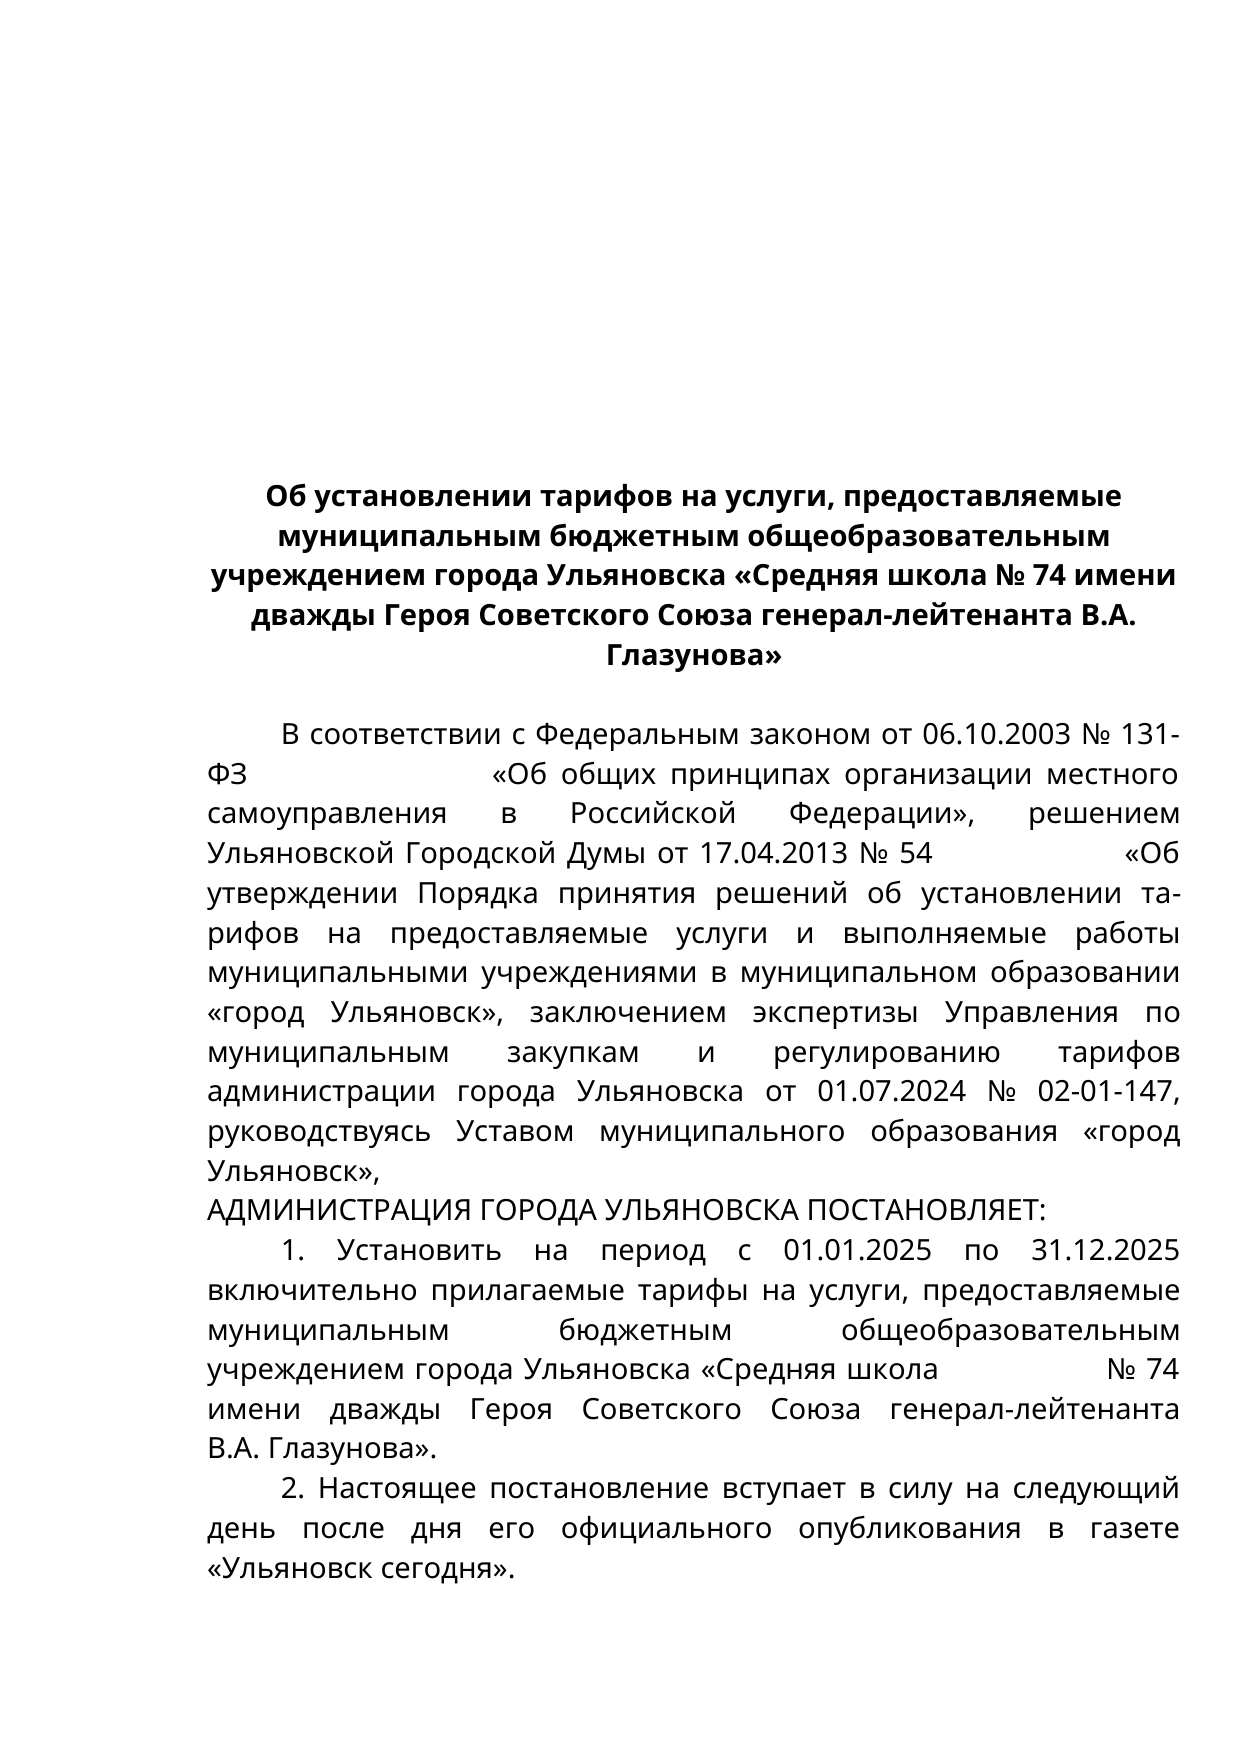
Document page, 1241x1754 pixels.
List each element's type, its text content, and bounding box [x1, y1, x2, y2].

text 2. Настоящее постановление вступает в силу на следующий день после дня его официального опубликования в газете «Ульяновск сегодня». [207, 1467, 1181, 1587]
text дважды Героя Советского Союза генерал-лейтенанта В.А. Глазунова» [207, 594, 1181, 674]
text АДМИНИСТРАЦИЯ ГОРОДА УЛЬЯНОВСКА ПОСТАНОВЛЯЕТ: [207, 1190, 1181, 1229]
text В соответствии с Федеральным законом от 06.10.2003 № 131-ФЗ «Об общих принципах организации местного самоуправления в Российской Федерации», решением Ульяновской Городской Думы от 17.04.2013 № 54 «Об утверждении Порядка принятия решений об установлении тарифов на предоставляемые услуги и выполняемые работы муниципальными учреждениями в муниципальном образовании «город Ульяновск», заключением экспертизы Управления по муниципальным закупкам и регулированию тарифов администрации города Ульяновска от 01.07.2024 № 02-01-147, руководствуясь Уставом муниципального образования «город Ульяновск», [207, 713, 1181, 1190]
text 1. Установить на период с 01.01.2025 по 31.12.2025 включительно прилагаемые тарифы на услуги, предоставляемые муниципальным бюджетным общеобразовательным учреждением города Ульяновска «Средняя школа № 74 имени дважды Героя Советского Союза генерал-лейтенанта В.А. Глазунова». [207, 1229, 1181, 1467]
text муниципальным бюджетным общеобразовательным [207, 515, 1181, 555]
text учреждением города Ульяновска «Средняя школа № 74 имени [207, 555, 1181, 594]
text Об установлении тарифов на услуги, предоставляемые [207, 475, 1181, 515]
